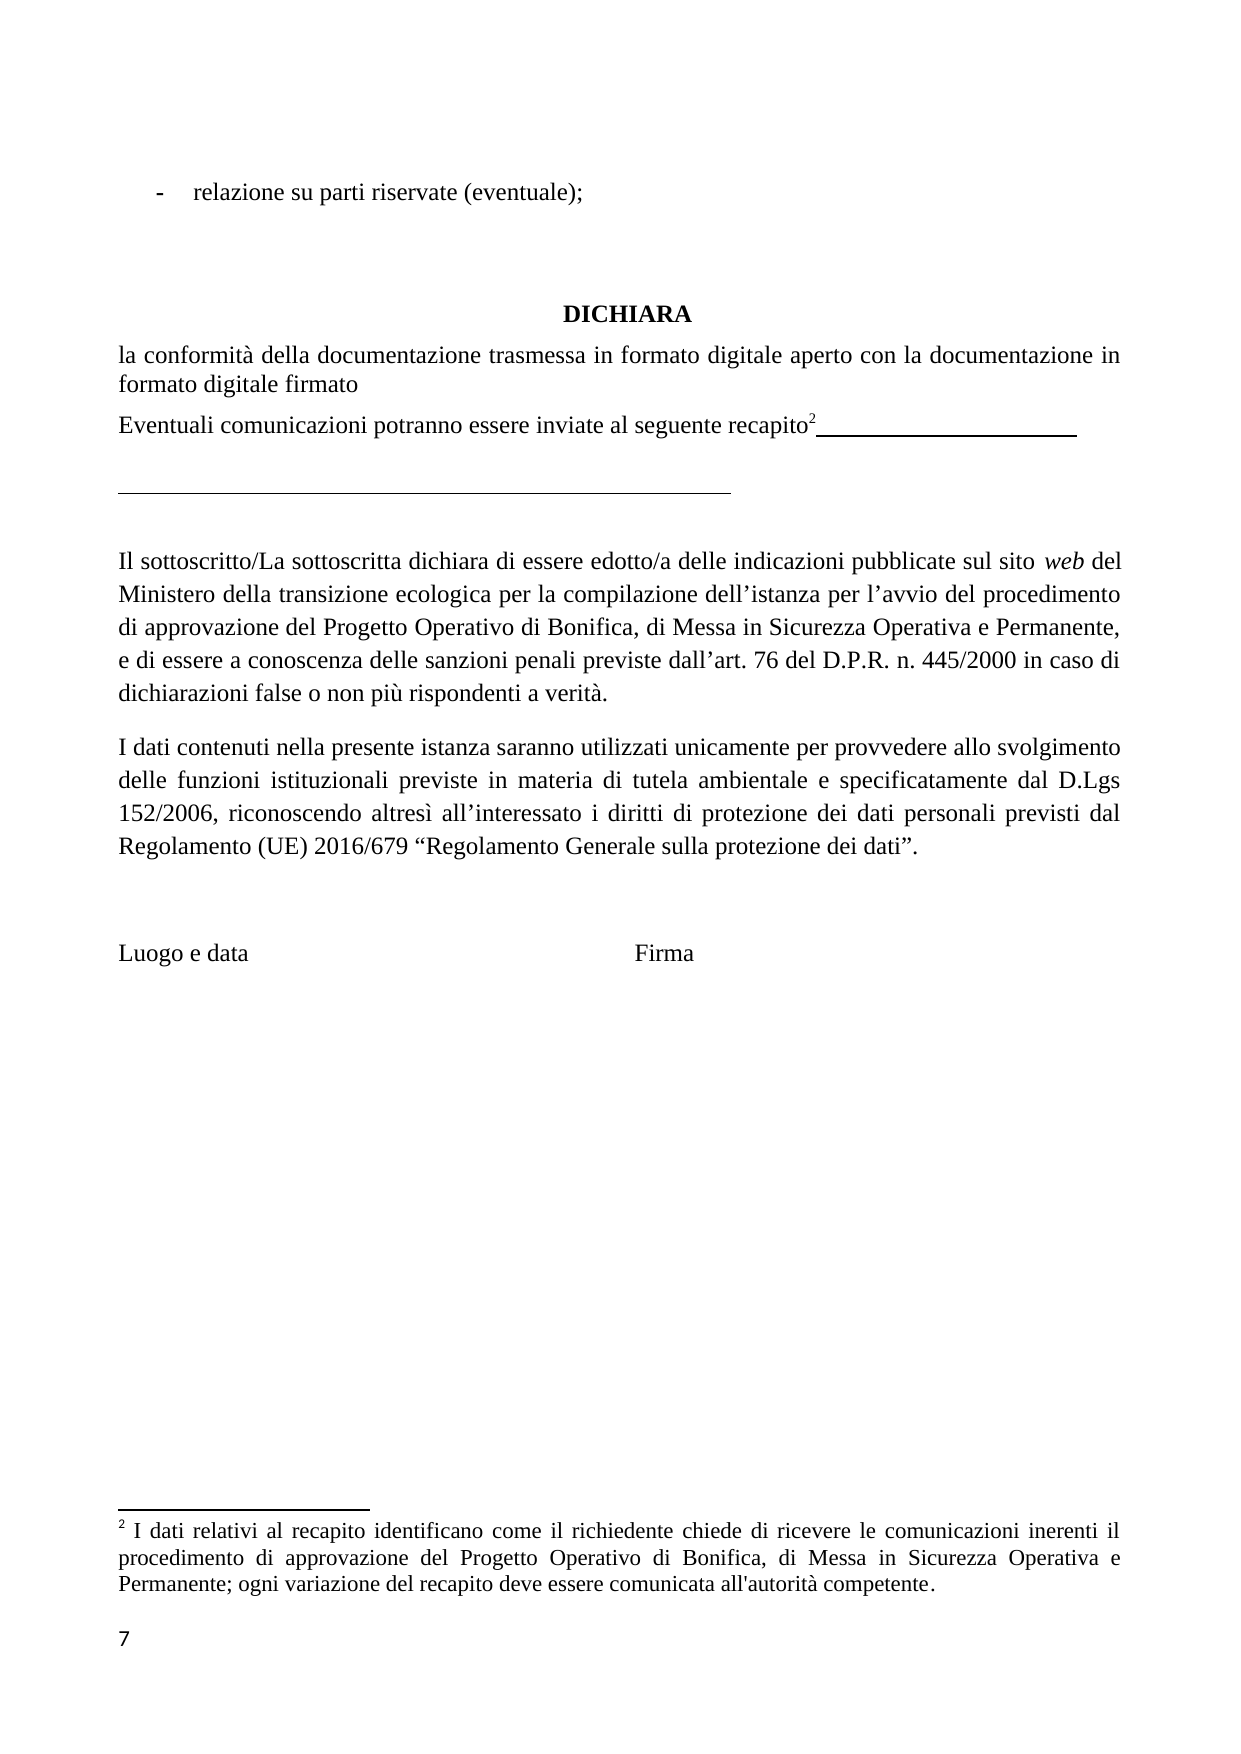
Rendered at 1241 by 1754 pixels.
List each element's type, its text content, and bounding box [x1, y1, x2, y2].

text Il sottoscritto/La sottoscritta dichiara di essere edotto/a delle indicazioni pubblicate sul sito web del Ministero della transizione ecologica per la compilazione dell’istanza per l’avvio del procedimento di approvazione del Progetto Operativo di Bonifica, di Messa in Sicurezza Operativa e Permanente, e di essere a conoscenza delle sanzioni penali previste dall’art. 76 del D.P.R. n. 445/2000 in caso di dichiarazioni false o non più rispondenti a verità. [118, 546, 1122, 707]
text I dati contenuti nella presente istanza saranno utilizzati unicamente per provvedere allo svolgimento delle funzioni istituzionali previste in materia di tutela ambientale e specificatamente dal D.Lgs 152/2006, riconoscendo altresì all’interessato i diritti di protezione dei dati personali previsti dal Regolamento (UE) 2016/679 “Regolamento Generale sulla protezione dei dati”. [118, 732, 1122, 860]
list relazione su parti riservate (eventuale); [156, 177, 1122, 206]
text DICHIARA [133, 299, 1122, 328]
text Eventuali comunicazioni potranno essere inviate al seguente recapito [118, 410, 1122, 497]
text la conformità della documentazione trasmessa in formato digitale aperto con la documentazione in formato digitale firmato [118, 340, 1122, 398]
text Luogo e data Firma [118, 938, 1122, 967]
